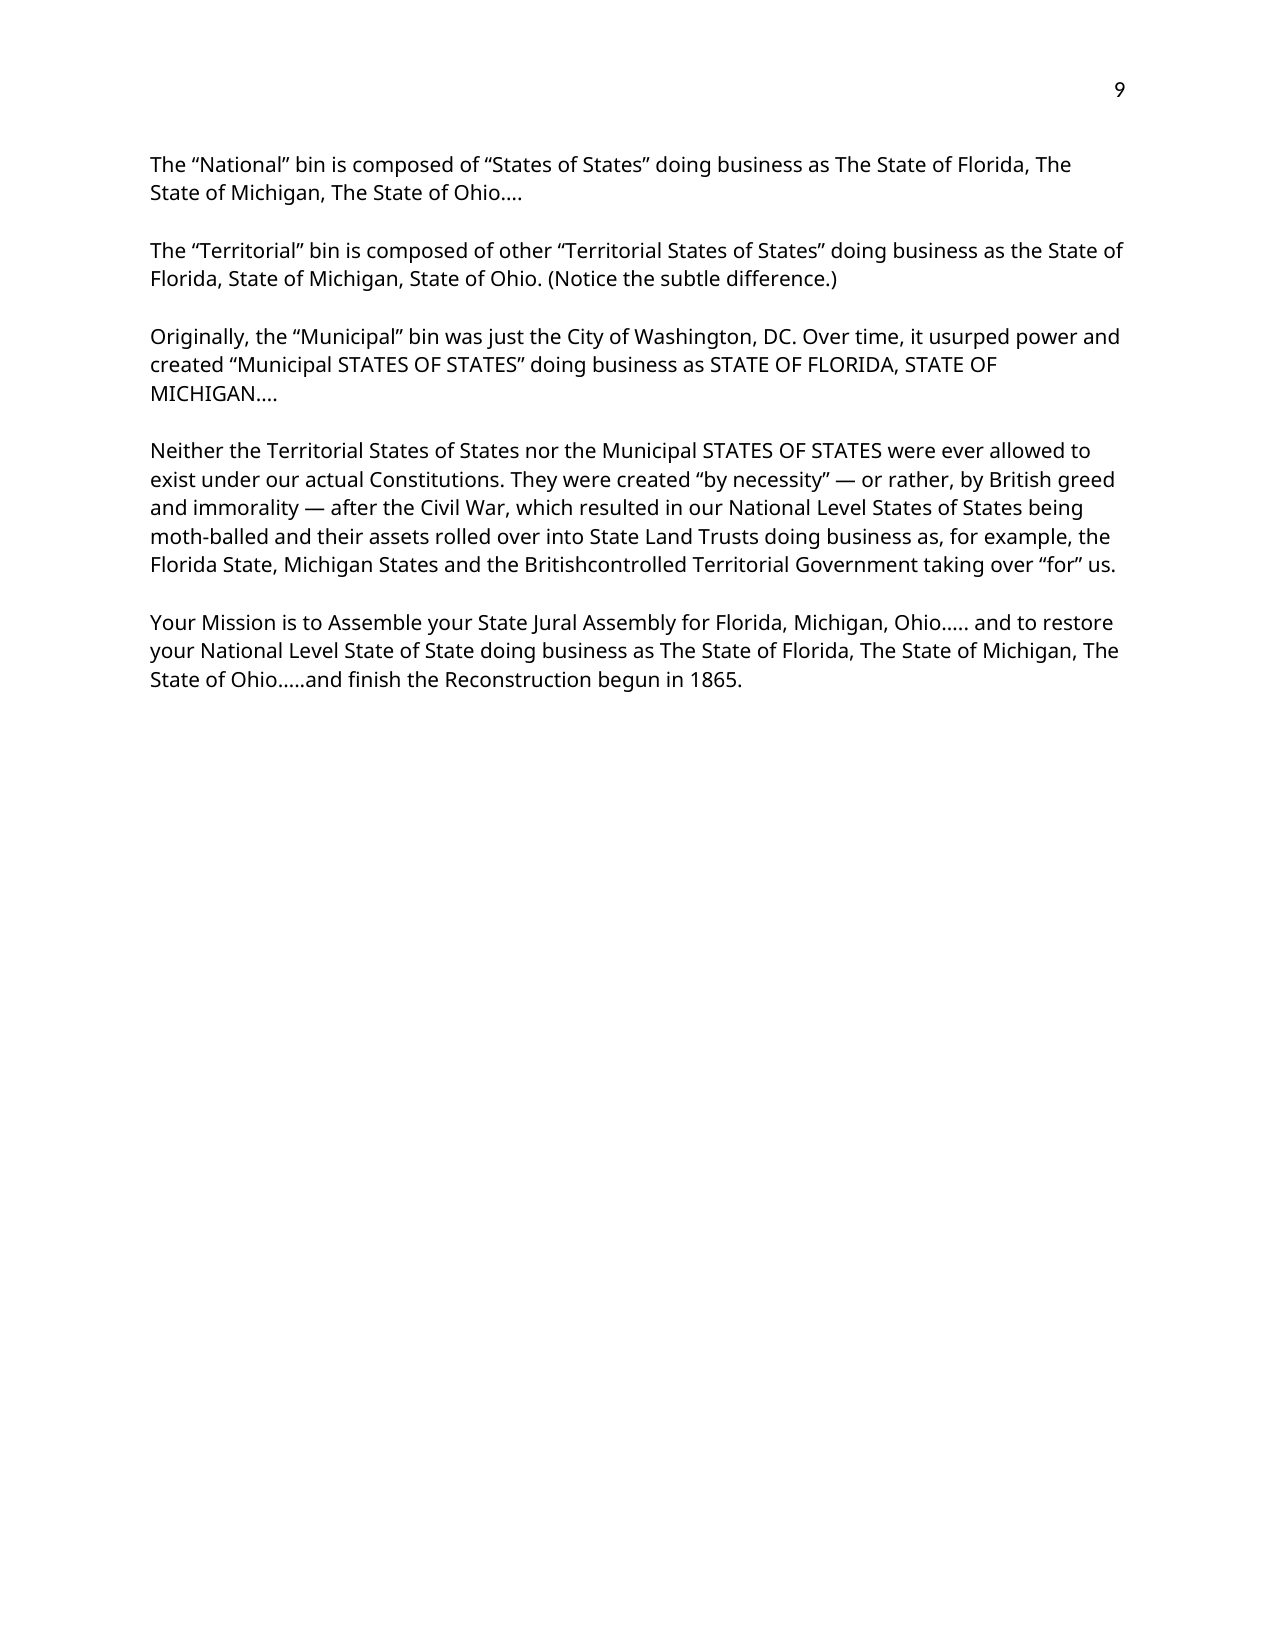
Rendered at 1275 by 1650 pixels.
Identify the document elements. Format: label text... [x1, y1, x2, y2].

text Your Mission is to Assemble your State Jural Assembly for Florida, Michigan, Ohio….. and to restore your National Level State of State doing business as The State of Florida, The State of Michigan, The State of Ohio…..and finish the Reconstruction begun in 1865. [150, 608, 1125, 693]
text The “National” bin is composed of “States of States” doing business as The State of Florida, The State of Michigan, The State of Ohio…. [150, 150, 1125, 207]
text Originally, the “Municipal” bin was just the City of Washington, DC. Over time, it usurped power and created “Municipal STATES OF STATES” doing business as STATE OF FLORIDA, STATE OF MICHIGAN…. [150, 322, 1125, 407]
text Neither the Territorial States of States nor the Municipal STATES OF STATES were ever allowed to exist under our actual Constitutions. They were created “by necessity” — or rather, by British greed and immorality — after the Civil War, which resulted in our National Level States of States being moth-balled and their assets rolled over into State Land Trusts doing business as, for example, the Florida State, Michigan States and the Britishcontrolled Territorial Government taking over “for” us. [150, 437, 1125, 579]
text The “Territorial” bin is composed of other “Territorial States of States” doing business as the State of Florida, State of Michigan, State of Ohio. (Notice the subtle difference.) [150, 236, 1125, 293]
